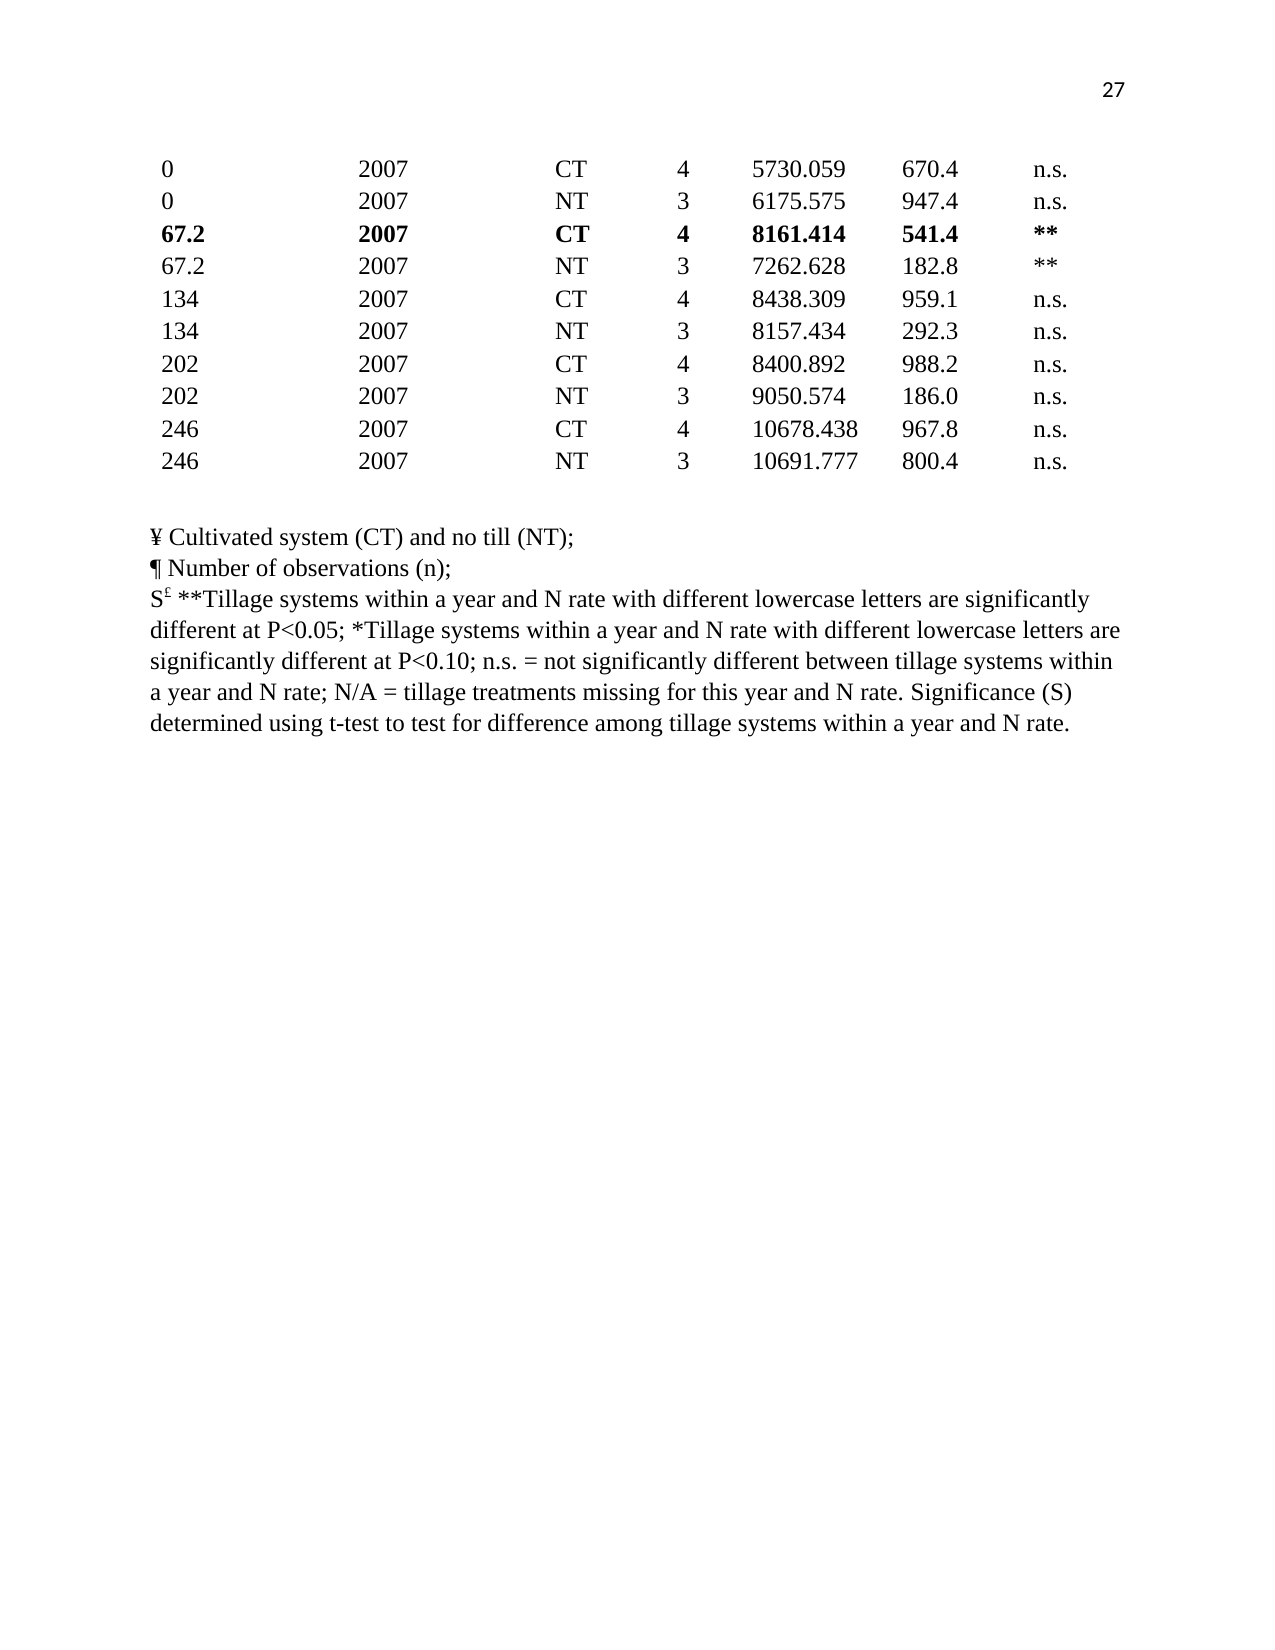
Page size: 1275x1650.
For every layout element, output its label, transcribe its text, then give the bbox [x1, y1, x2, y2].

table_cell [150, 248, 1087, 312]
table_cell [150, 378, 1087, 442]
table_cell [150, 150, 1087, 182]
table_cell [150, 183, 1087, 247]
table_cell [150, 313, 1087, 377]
text ¶ Number of observations (n); [150, 553, 1125, 582]
text ¥ Cultivated system (CT) and no till (NT); [150, 522, 1125, 551]
text S£ **Tillage systems within a year and N rate with different lowercase letters are significantly different at P<0.05; *Tillage systems within a year and N rate with different lowercase letters are significantly different at P<0.10; n.s. = not significantly different between tillage systems within a year and N rate; N/A = tillage treatments missing for this year and N rate. Significance (S) determined using t-test to test for difference among tillage systems within a year and N rate. [150, 584, 1125, 737]
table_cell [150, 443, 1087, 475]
